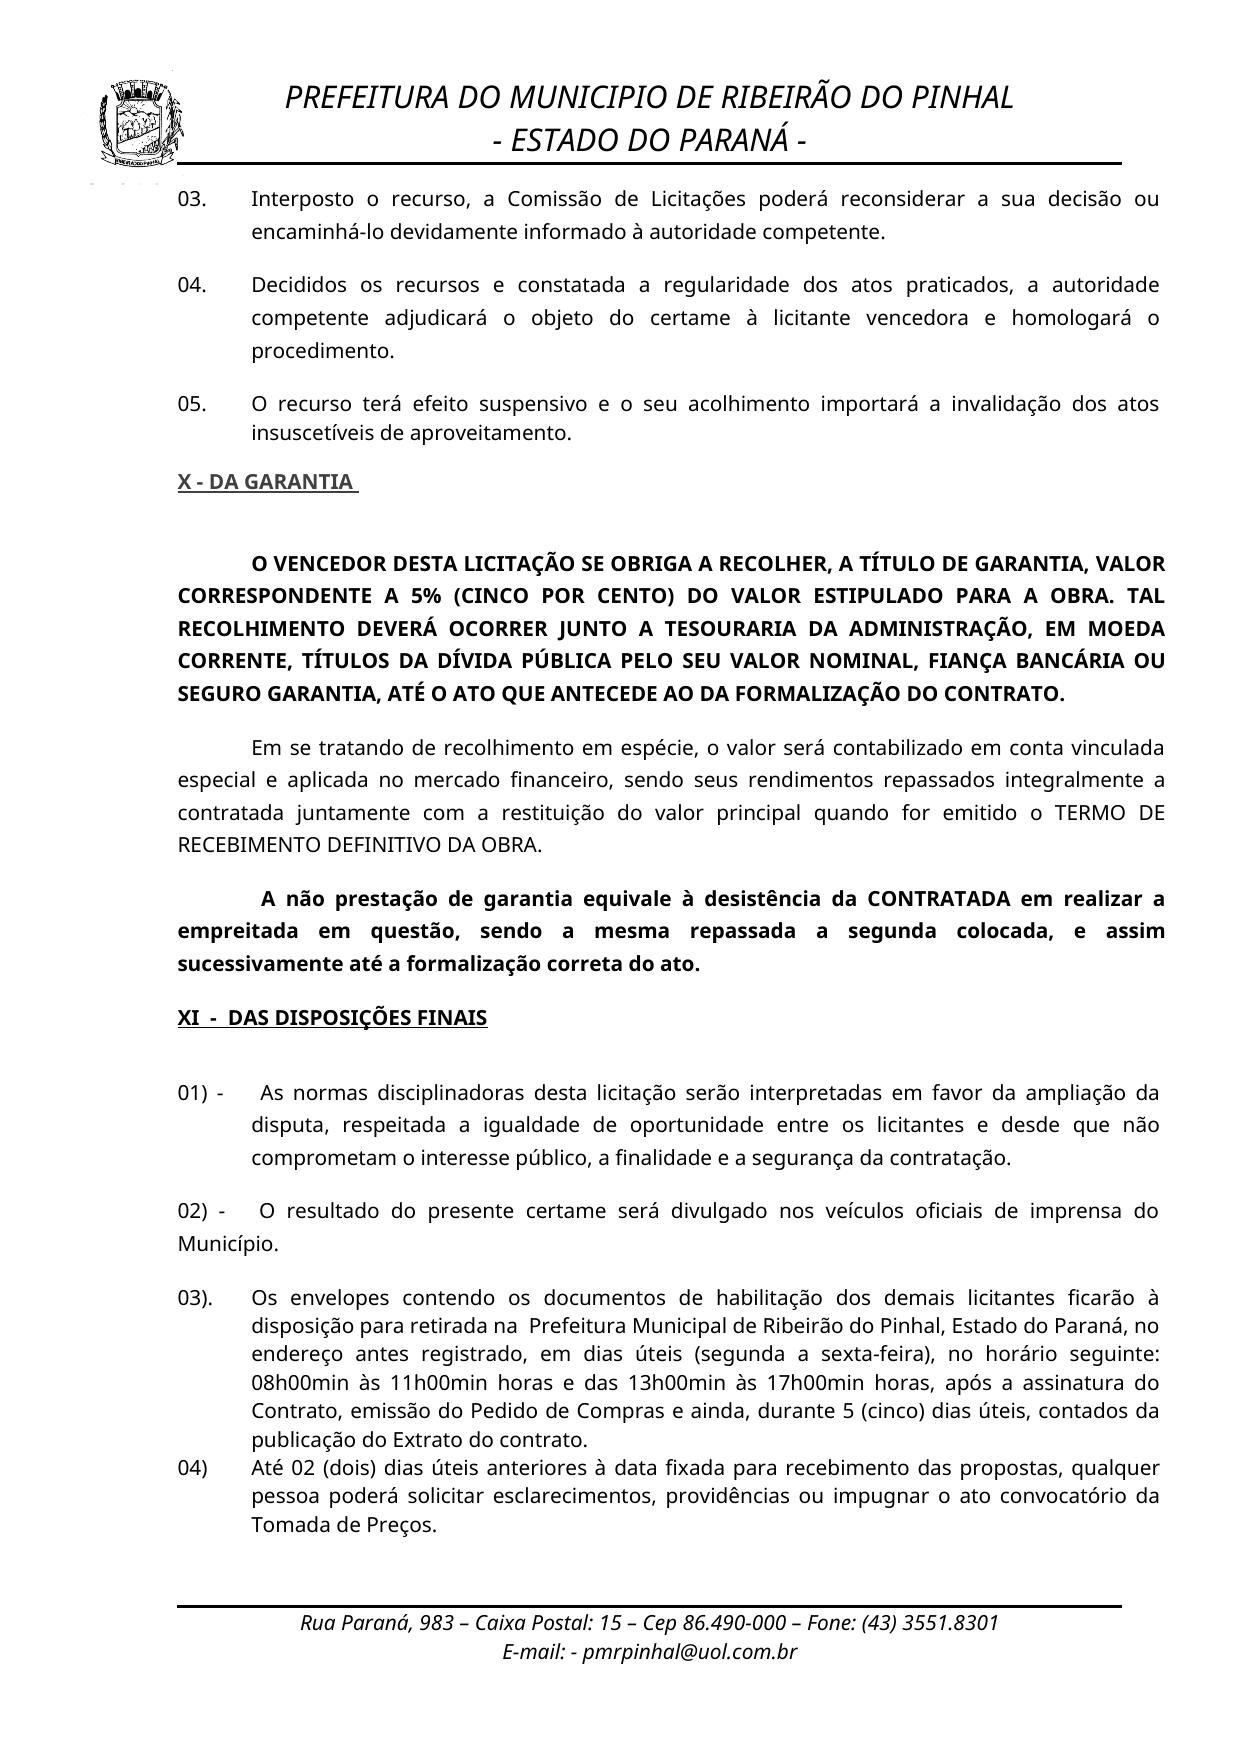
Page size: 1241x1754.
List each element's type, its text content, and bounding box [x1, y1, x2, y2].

text 01) - As normas disciplinadoras desta licitação serão interpretadas em favor da ampliação da disputa, respeitada a igualdade de oportunidade entre os licitantes e desde que não comprometam o interesse público, a finalidade e a segurança da contratação. [177, 1078, 1161, 1172]
picture [83, 65, 202, 185]
text Em se tratando de recolhimento em espécie, o valor será contabilizado em conta vinculada especial e aplicada no mercado financeiro, sendo seus rendimentos repassados integralmente a contratada juntamente com a restituição do valor principal quando for emitido o TERMO DE RECEBIMENTO DEFINITIVO DA OBRA. [177, 733, 1167, 859]
text O VENCEDOR DESTA LICITAÇÃO SE OBRIGA A RECOLHER, A TÍTULO DE GARANTIA, VALOR CORRESPONDENTE A 5% (CINCO POR CENTO) DO VALOR ESTIPULADO PARA A OBRA. TAL RECOLHIMENTO DEVERÁ OCORRER JUNTO A TESOURARIA DA ADMINISTRAÇÃO, EM MOEDA CORRENTE, TÍTULOS DA DÍVIDA PÚBLICA PELO SEU VALOR NOMINAL, FIANÇA BANCÁRIA OU SEGURO GARANTIA, ATÉ O ATO QUE ANTECEDE AO DA FORMALIZAÇÃO DO CONTRATO. [177, 549, 1167, 708]
text 03. Interposto o recurso, a Comissão de Licitações poderá reconsiderar a sua decisão ou encaminhá-lo devidamente informado à autoridade competente. [177, 184, 1161, 246]
subtitle XI - DAS DISPOSIÇÕES FINAIS [177, 1003, 1161, 1031]
subtitle X - DA GARANTIA [177, 467, 1161, 495]
text 04) Até 02 (dois) dias úteis anteriores à data fixada para recebimento das propostas, qualquer pessoa poderá solicitar esclarecimentos, providências ou impugnar o ato convocatório da Tomada de Preços. [177, 1453, 1161, 1538]
text 03). Os envelopes contendo os documentos de habilitação dos demais licitantes ficarão à disposição para retirada na Prefeitura Municipal de Ribeirão do Pinhal, Estado do Paraná, no endereço antes registrado, em dias úteis (segunda a sexta-feira), no horário seguinte: 08h00min às 11h00min horas e das 13h00min às 17h00min horas, após a assinatura do Contrato, emissão do Pedido de Compras e ainda, durante 5 (cinco) dias úteis, contados da publicação do Extrato do contrato. [177, 1283, 1161, 1453]
text A não prestação de garantia equivale à desistência da CONTRATADA em realizar a empreitada em questão, sendo a mesma repassada a segunda colocada, e assim sucessivamente até a formalização correta do ato. [177, 884, 1167, 978]
text 02) - O resultado do presente certame será divulgado nos veículos oficiais de imprensa do Município. [177, 1197, 1161, 1258]
text 05. O recurso terá efeito suspensivo e o seu acolhimento importará a invalidação dos atos insuscetíveis de aproveitamento. [177, 389, 1161, 446]
text 04. Decididos os recursos e constatada a regularidade dos atos praticados, a autoridade competente adjudicará o objeto do certame à licitante vencedora e homologará o procedimento. [177, 271, 1161, 364]
